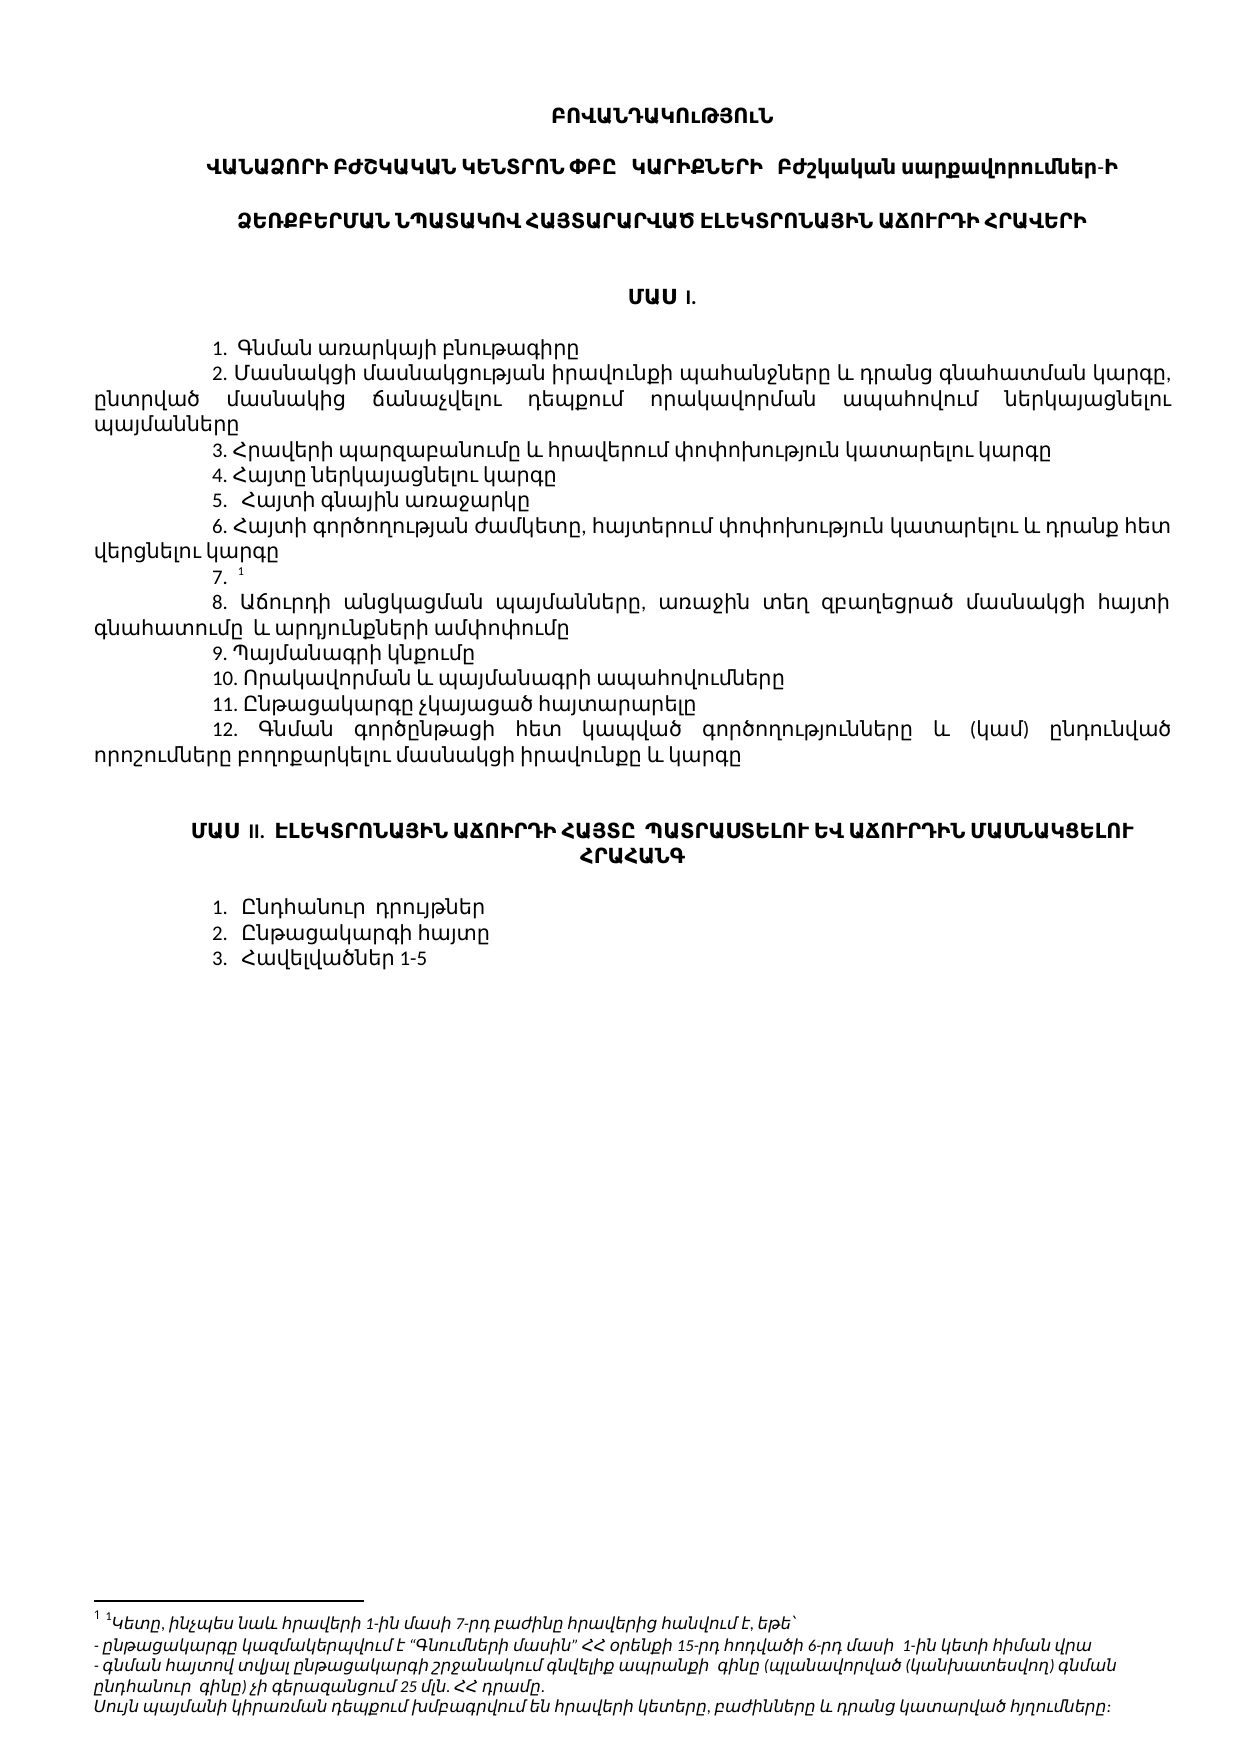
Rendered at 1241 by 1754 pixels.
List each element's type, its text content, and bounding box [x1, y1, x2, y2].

text 6. Հայտի գործողության ժամկետը, հայտերում փոփոխություն կատարելու և դրանք հետ վերցնելու կարգը [94, 513, 1171, 564]
text 9. Պայմանագրի կնքումը [94, 640, 1171, 666]
text 11. Ընթացակարգը չկայացած հայտարարելը [94, 691, 1171, 716]
text 2. Մասնակցի մասնակցության իրավունքի պահանջները և դրանց գնահատման կարգը, ընտրված մասնակից ճանաչվելու դեպքում որակավորման ապահովում ներկայացնելու պայմանները [94, 361, 1171, 437]
text ՄԱՍ II. ԷԼԵԿՏՐՈՆԱՅԻՆ ԱՃՈԻՐԴԻ ՀԱՅՏԸ ՊԱՏՐԱՍՏԵԼՈՒ ԵՎ ԱՃՈՒՐԴԻՆ ՄԱՍՆԱԿՑԵԼՈՒ ՀՐԱՀԱՆԳ [94, 818, 1171, 869]
text 1. Գնման առարկայի բնութագիրը [94, 335, 1171, 361]
text 8. Աճուրդի անցկացման պայմանները, առաջին տեղ զբաղեցրած մասնակցի հայտի գնահատումը և արդյունքների ամփոփումը [94, 589, 1171, 640]
text 12. Գնման գործընթացի հետ կապված գործողությունները և (կամ) ընդունված որոշումները բողոքարկելու մասնակցի իրավունքը և կարգը [94, 716, 1171, 767]
text 4. Հայտը ներկայացնելու կարգը [94, 462, 1171, 488]
text ՎԱՆԱՁՈՐԻ ԲԺՇԿԱԿԱՆ ԿԵՆՏՐՈՆ ՓԲԸ ԿԱՐԻՔՆԵՐԻ Բժշկական սարքավորումներ-Ի [94, 154, 1171, 179]
text 2. Ընթացակարգի հայտը [94, 920, 1171, 945]
text ԲՈՎԱՆԴԱԿՈւԹՅՈւՆ [94, 103, 1171, 128]
text 10. Որակավորման և պայմանագրի ապահովումները [94, 666, 1171, 691]
text 1. Ընդհանուր դրույթներ [94, 894, 1171, 920]
text 3. Հավելվածներ 1-5 [94, 945, 1171, 971]
text ՁԵՌՔԲԵՐՄԱՆ ՆՊԱՏԱԿՈՎ ՀԱՅՏԱՐԱՐՎԱԾ ԷԼԵԿՏՐՈՆԱՅԻՆ ԱՃՈՒՐԴԻ ՀՐԱՎԵՐԻ [94, 208, 1171, 233]
text 3. Հրավերի պարզաբանումը և հրավերում փոփոխություն կատարելու կարգը [94, 437, 1171, 462]
text 5. Հայտի գնային առաջարկը [94, 488, 1171, 513]
text ՄԱՍ I. [94, 284, 1171, 310]
text 7. 1 [94, 564, 1171, 589]
